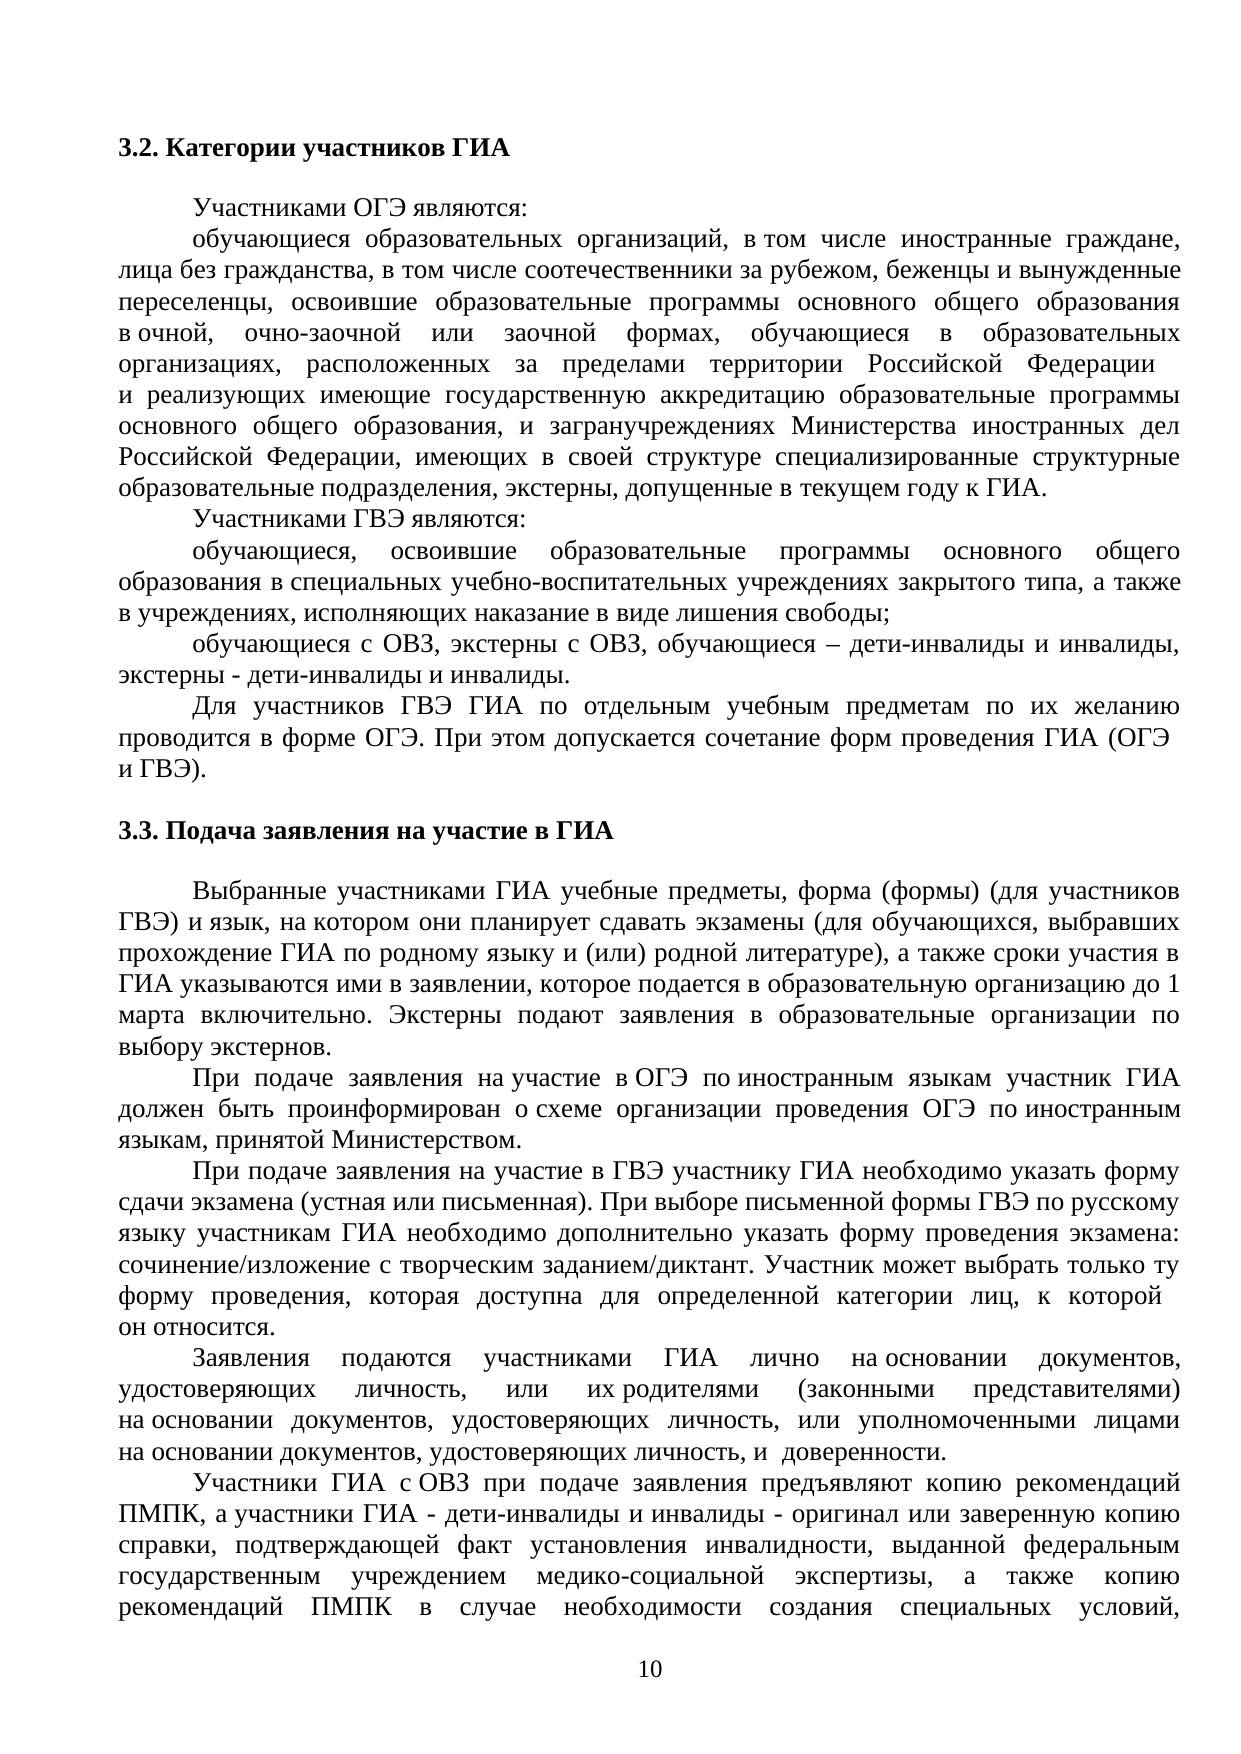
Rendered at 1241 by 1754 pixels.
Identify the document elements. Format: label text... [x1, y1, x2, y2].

text Участниками ОГЭ являются: [118, 191, 1181, 222]
text обучающиеся с ОВЗ, экстерны с ОВЗ, обучающиеся – дети-инвалиды и инвалиды, экстерны - дети-инвалиды и инвалиды. [118, 627, 1181, 689]
subtitle 3.3. Подача заявления на участие в ГИА [118, 814, 1181, 845]
text При подаче заявления на участие в ОГЭ по иностранным языкам участник ГИА должен быть проинформирован о схеме организации проведения ОГЭ по иностранным языкам, принятой Министерством. [118, 1061, 1181, 1154]
text обучающиеся образовательных организаций, в том числе иностранные граждане, лица без гражданства, в том числе соотечественники за рубежом, беженцы и вынужденные переселенцы, освоившие образовательные программы основного общего образования в очной, очно-заочной или заочной формах, обучающиеся в образовательных организациях, расположенных за пределами территории Российской Федерации и реализующих имеющие государственную аккредитацию образовательные программы основного общего образования, и загранучреждениях Министерства иностранных дел Российской Федерации, имеющих в своей структуре специализированные структурные образовательные подразделения, экстерны, допущенные в текущем году к ГИА. [118, 222, 1181, 503]
subtitle 3.2. Категории участников ГИА [118, 131, 1181, 162]
text Выбранные участниками ГИА учебные предметы, форма (формы) (для участников ГВЭ) и язык, на котором они планирует сдавать экзамены (для обучающихся, выбравших прохождение ГИА по родному языку и (или) родной литературе), а также сроки участия в ГИА указываются ими в заявлении, которое подается в образовательную организацию до 1 марта включительно. Экстерны подают заявления в образовательные организации по выбору экстернов. [118, 874, 1181, 1061]
text обучающиеся, освоившие образовательные программы основного общего образования в специальных учебно-воспитательных учреждениях закрытого типа, а также в учреждениях, исполняющих наказание в виде лишения свободы; [118, 534, 1181, 627]
text При подаче заявления на участие в ГВЭ участнику ГИА необходимо указать форму сдачи экзамена (устная или письменная). При выборе письменной формы ГВЭ по русскому языку участникам ГИА необходимо дополнительно указать форму проведения экзамена: сочинение/изложение с творческим заданием/диктант. Участник может выбрать только ту форму проведения, которая доступна для определенной категории лиц, к которой он относится. [118, 1154, 1181, 1341]
text Заявления подаются участниками ГИА лично на основании документов, удостоверяющих личность, или их родителями (законными представителями) на основании документов, удостоверяющих личность, или уполномоченными лицами на основании документов, удостоверяющих личность, и доверенности. [118, 1341, 1181, 1466]
text Для участников ГВЭ ГИА по отдельным учебным предметам по их желанию проводится в форме ОГЭ. При этом допускается сочетание форм проведения ГИА (ОГЭ и ГВЭ). [118, 689, 1181, 783]
text Участниками ГВЭ являются: [118, 503, 1181, 534]
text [118, 1466, 1181, 1621]
